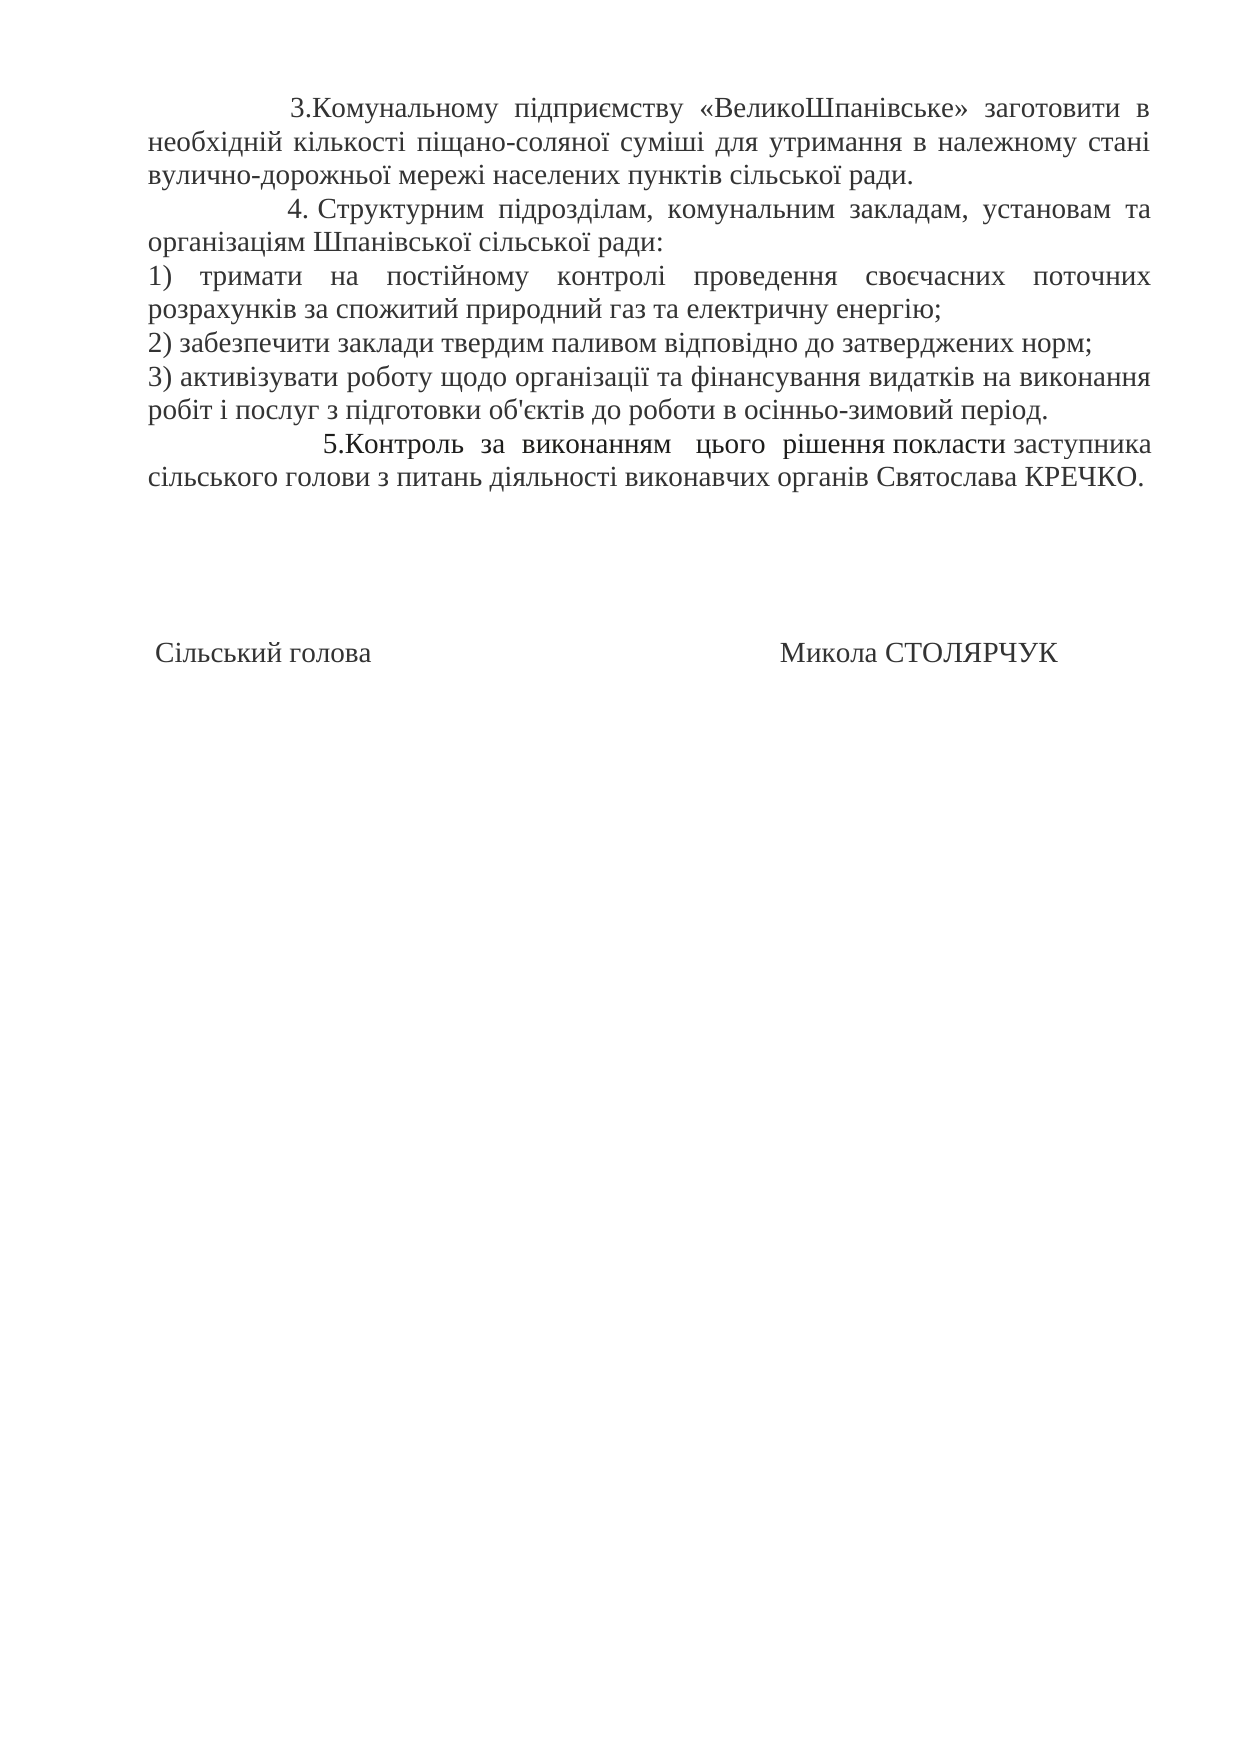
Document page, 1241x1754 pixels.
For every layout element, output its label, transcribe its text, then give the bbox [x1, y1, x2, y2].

text 3.Комунальному підприємству «ВеликоШпанівське» заготовити в необхідній кількості піщано-соляної суміші для утримання в належному стані вулично-дорожньої мережі населених пунктів сільської ради. [148, 90, 1152, 191]
text Сільський голова Микола СТОЛЯРЧУК [148, 635, 1152, 669]
text 4. Структурним підрозділам, комунальним закладам, установам та організаціям Шпанівської сільської ради: [148, 191, 1152, 258]
text 1) тримати на постійному контролі проведення своєчасних поточних розрахунків за спожитий природний газ та електричну енергію; [148, 258, 1152, 325]
text 3) активізувати роботу щодо організації та фінансування видатків на виконання робіт і послуг з підготовки об'єктів до роботи в осінньо-зимовий період. [148, 359, 1152, 426]
text 2) забезпечити заклади твердим паливом відповідно до затверджених норм; [148, 325, 1152, 359]
